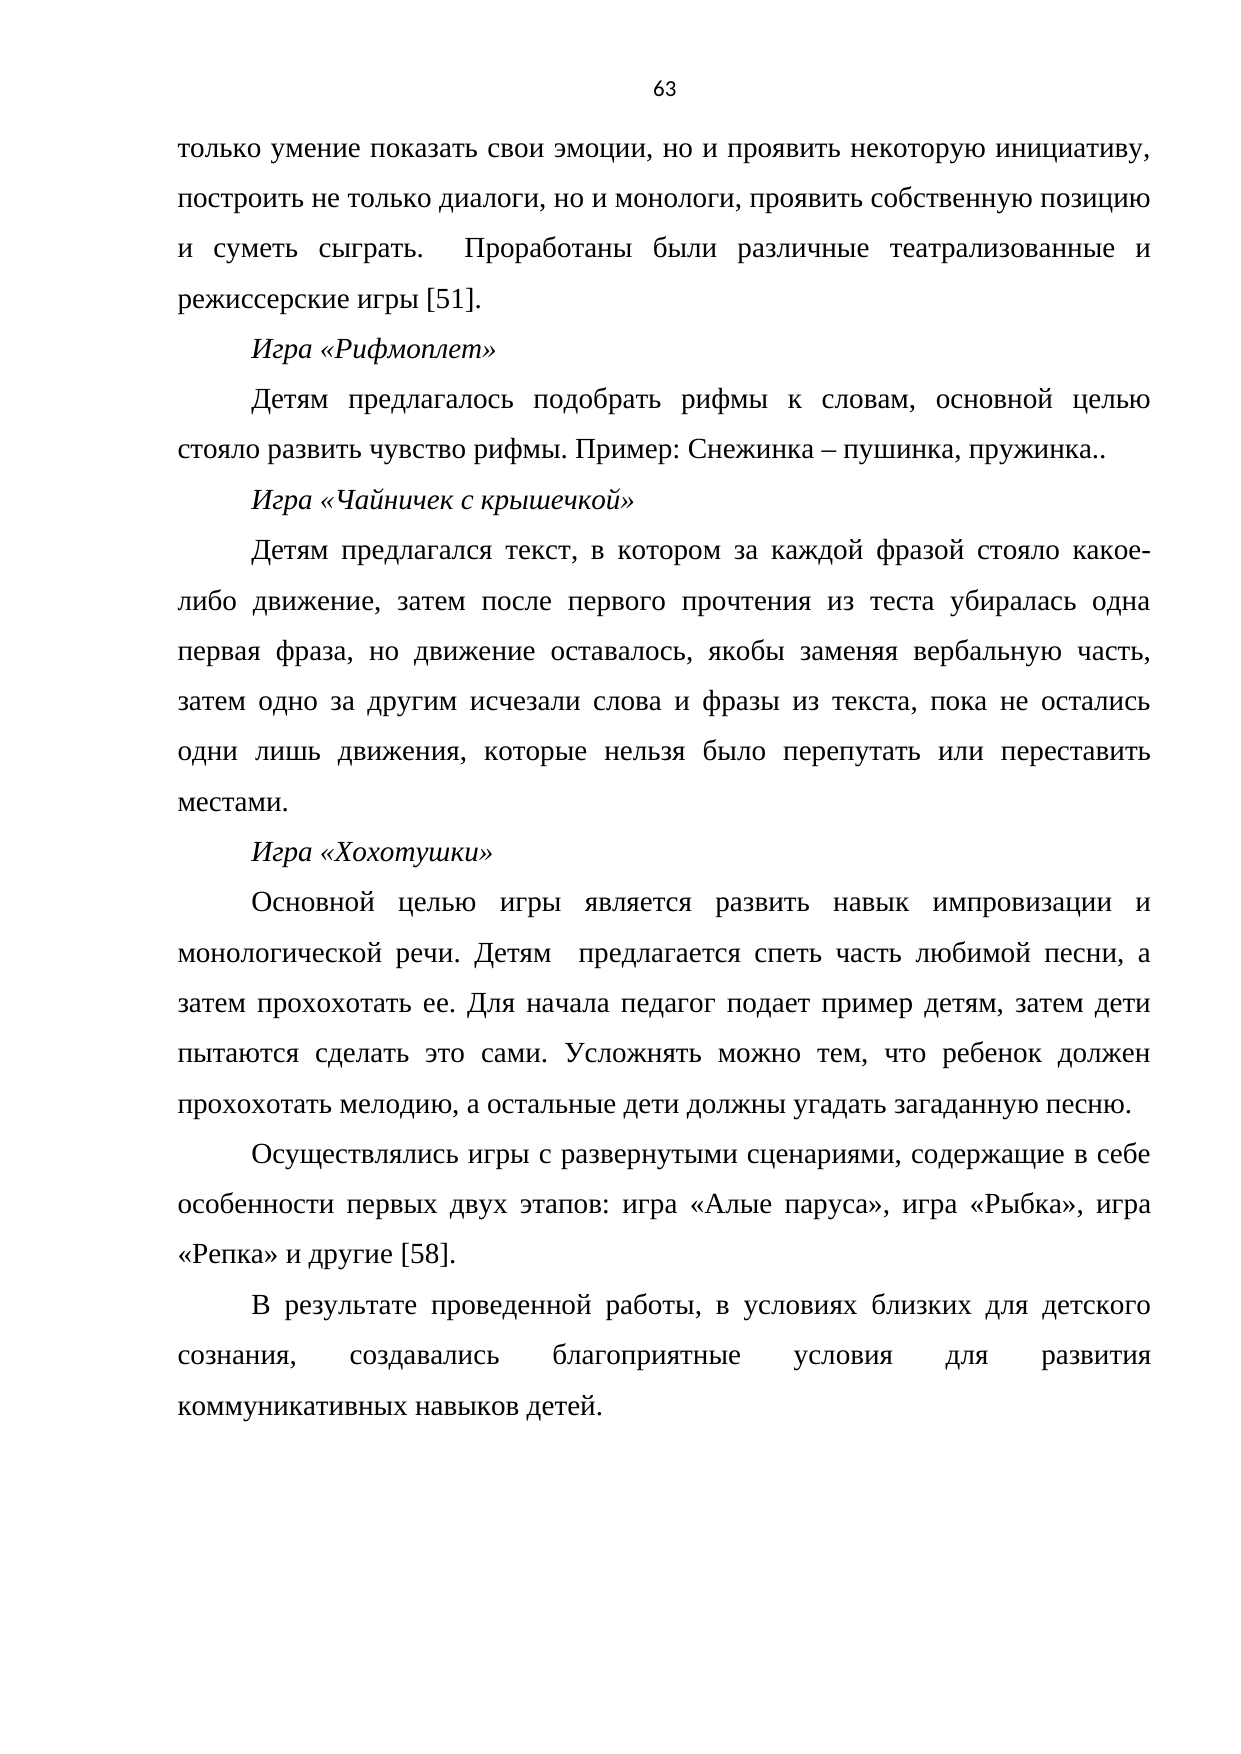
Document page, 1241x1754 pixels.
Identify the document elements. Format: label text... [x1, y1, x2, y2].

text Игра «Чайничек с крышечкой» [177, 482, 1152, 516]
text Детям предлагался текст, в котором за каждой фразой стояло какое-либо движение, затем после первого прочтения из теста убиралась одна первая фраза, но движение оставалось, якобы заменяя вербальную часть, затем одно за другим исчезали слова и фразы из текста, пока не остались одни лишь движения, которые нельзя было перепутать или переставить местами. [177, 532, 1152, 817]
text Осуществлялись игры с развернутыми сценариями, содержащие в себе особенности первых двух этапов: игра «Алые паруса», игра «Рыбка», игра «Репка» и другие [58]. [177, 1136, 1152, 1270]
text В результате проведенной работы, в условиях близких для детского сознания, создавались благоприятные условия для развития коммуникативных навыков детей. [177, 1287, 1152, 1421]
text Основной целью игры является развить навык импровизации и монологической речи. Детям предлагается спеть часть любимой песни, а затем прохохотать ее. Для начала педагог подает пример детям, затем дети пытаются сделать это сами. Усложнять можно тем, что ребенок должен прохохотать мелодию, а остальные дети должны угадать загаданную песню. [177, 884, 1152, 1119]
text Игра «Хохотушки» [177, 834, 1152, 868]
text Детям предлагалось подобрать рифмы к словам, основной целью стояло развить чувство рифмы. Пример: Снежинка – пушинка, пружинка.. [177, 381, 1152, 465]
text Игра «Рифмоплет» [177, 331, 1152, 364]
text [177, 130, 1152, 314]
